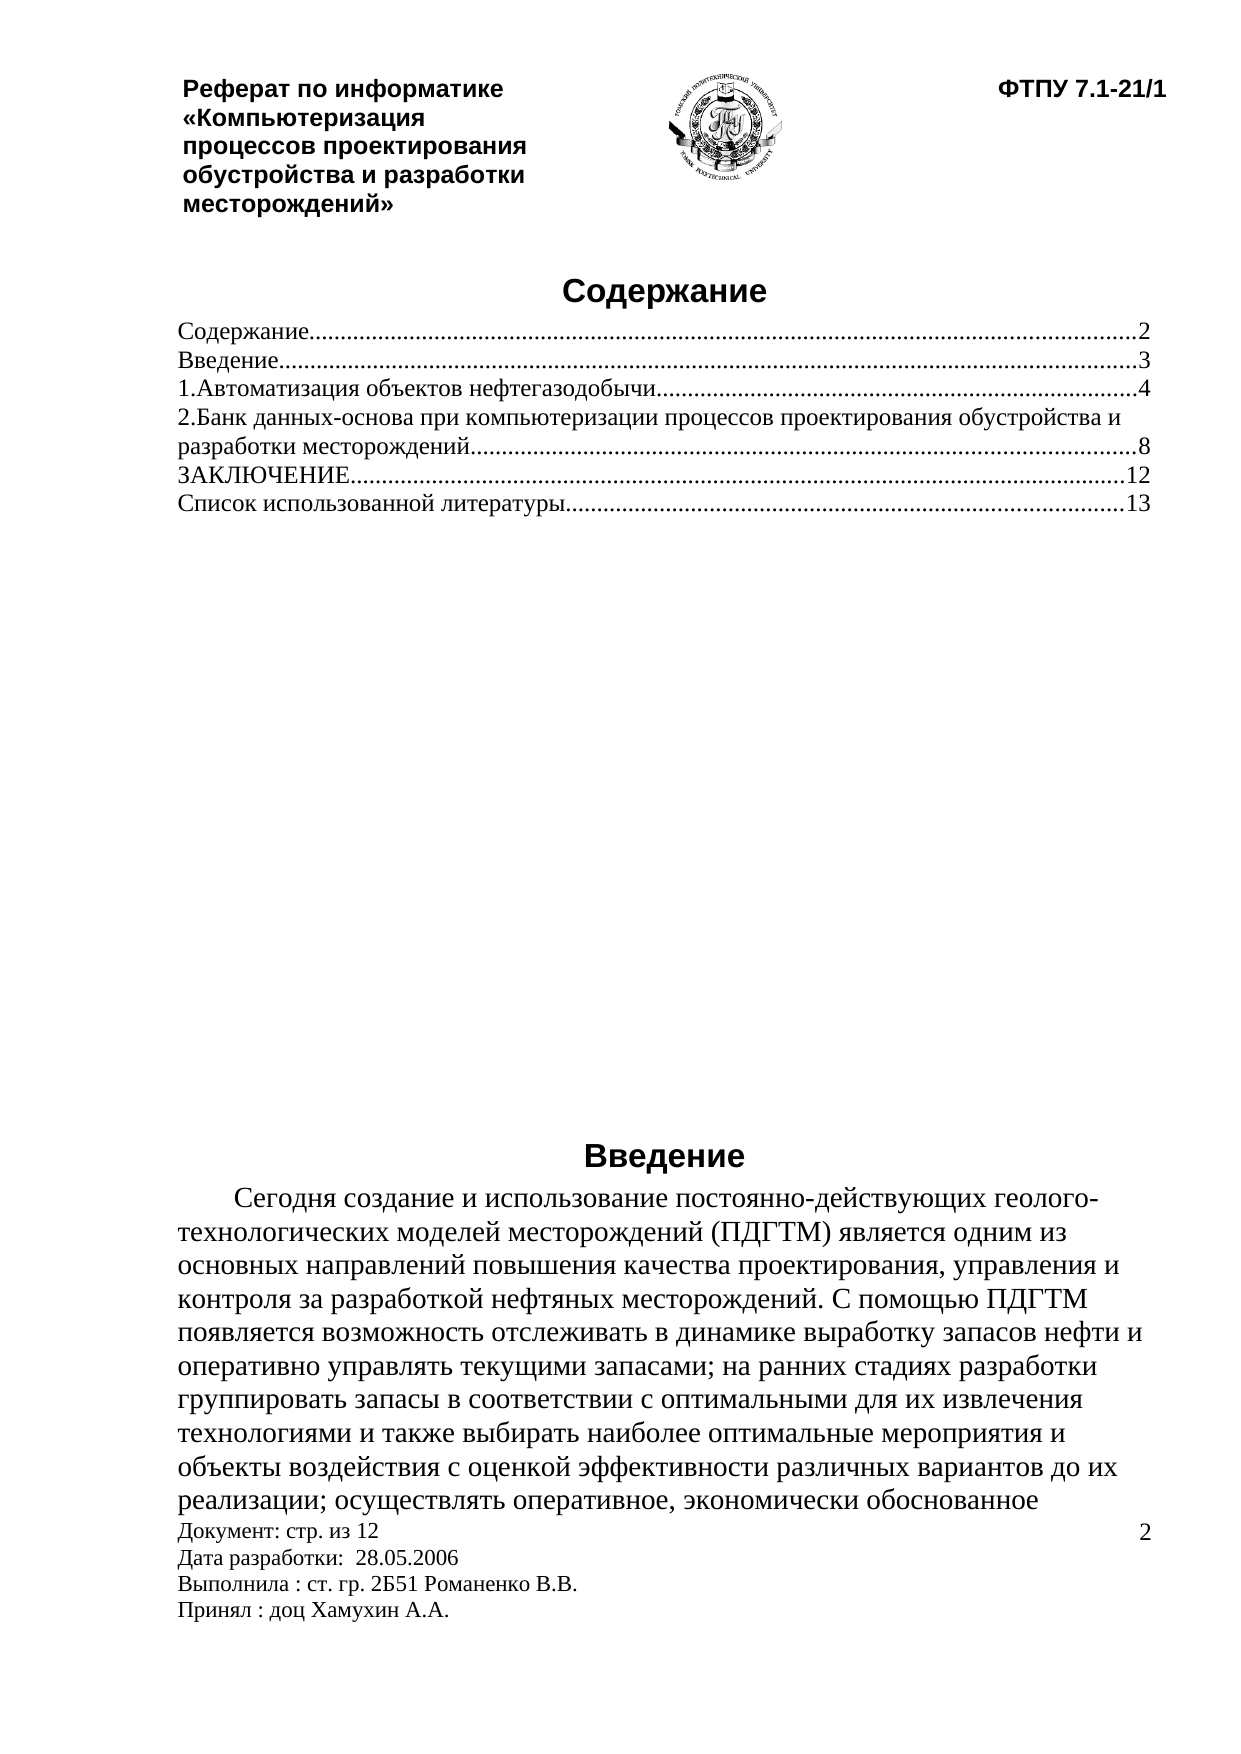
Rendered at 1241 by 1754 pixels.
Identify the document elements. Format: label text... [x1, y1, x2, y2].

text Введение 3 [177, 345, 1152, 373]
subtitle Введение [177, 1136, 1152, 1174]
text Список использованной литературы 13 [177, 488, 1152, 517]
text Содержание 2 [177, 316, 1152, 345]
text 2.Банк данных-основа при компьютеризации процессов проектирования обустройства и разработки месторождений 8 [177, 402, 1152, 460]
text 1.Автоматизация объектов нефтегазодобычи. 4 [177, 373, 1152, 402]
subtitle Содержание [177, 271, 1152, 310]
picture [669, 74, 782, 180]
text ЗАКЛЮЧЕНИЕ 12 [177, 460, 1152, 488]
